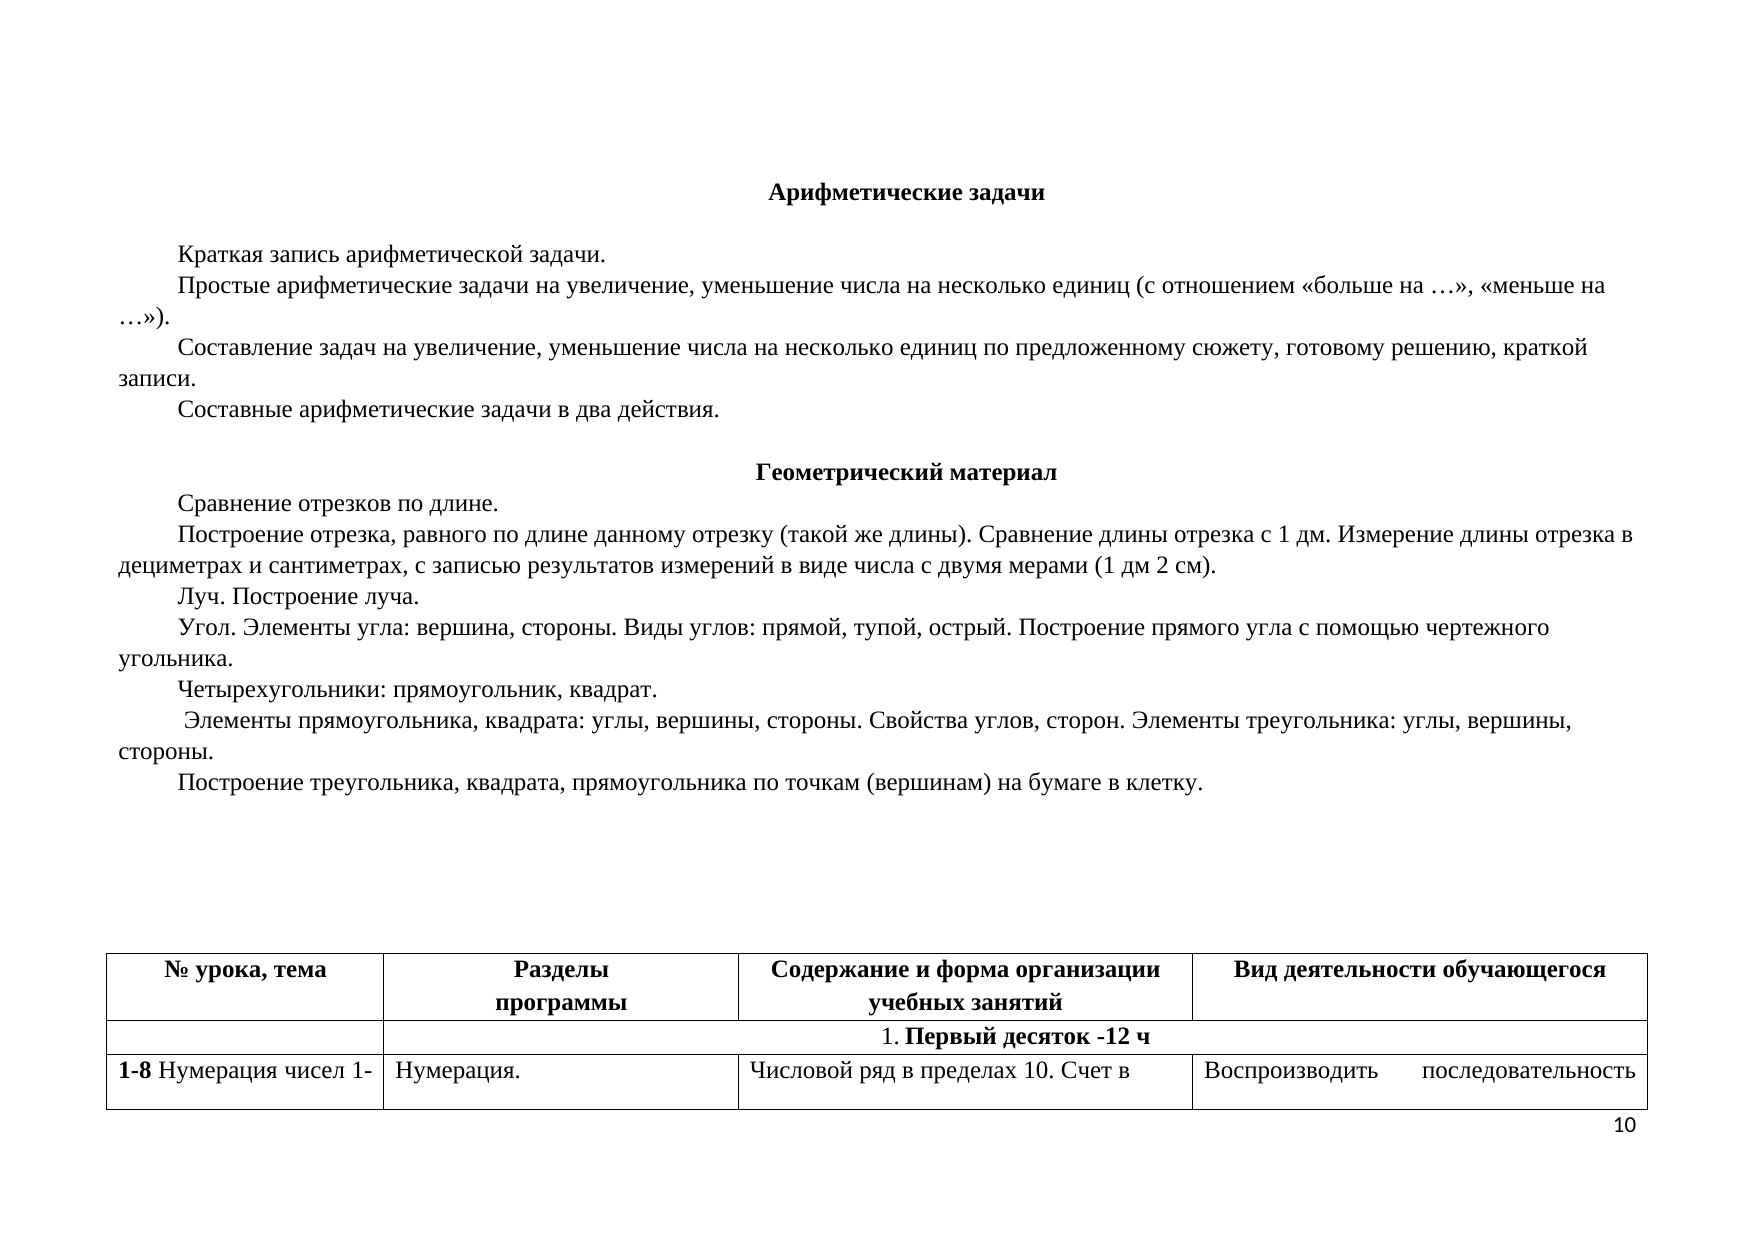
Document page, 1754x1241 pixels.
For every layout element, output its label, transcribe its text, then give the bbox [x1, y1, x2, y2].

text Составление задач на увеличение, уменьшение числа на несколько единиц по предложенному сюжету, готовому решению, краткой записи. [118, 332, 1636, 392]
text Краткая запись арифметической задачи. [118, 239, 1636, 268]
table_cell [1193, 1055, 1647, 1109]
text Геометрический материал [118, 457, 1636, 485]
text Построение отрезка, равного по длине данному отрезку (такой же длины). Сравнение длины отрезка с 1 дм. Измерение длины отрезка в дециметрах и сантиметрах, с записью результатов измерений в виде числа с двумя мерами (1 дм 2 см). [118, 519, 1636, 578]
table_header Вид деятельности обучающегося [1193, 954, 1647, 1020]
table_header № урока, тема [107, 954, 383, 1020]
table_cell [739, 1055, 1192, 1109]
table_cell [107, 1021, 383, 1054]
text Составные арифметические задачи в два действия. [118, 394, 1636, 423]
table_cell 1. Первый десяток -12 ч [384, 1021, 1647, 1054]
table_header Содержание и форма организации учебных занятий [739, 954, 1192, 1020]
text Построение треугольника, квадрата, прямоугольника по точкам (вершинам) на бумаге в клетку. [118, 767, 1636, 796]
text Четырехугольники: прямоугольник, квадрат. [118, 674, 1636, 703]
text Простые арифметические задачи на увеличение, уменьшение числа на несколько единиц (с отношением «больше на …», «меньше на …»). [118, 270, 1636, 330]
text Угол. Элементы угла: вершина, стороны. Виды углов: прямой, тупой, острый. Построение прямого угла с помощью чертежного угольника. [118, 612, 1636, 672]
text Луч. Построение луча. [118, 581, 1636, 609]
table_cell Нумерация. [384, 1055, 738, 1109]
text Элементы прямоугольника, квадрата: углы, вершины, стороны. Свойства углов, сторон. Элементы треугольника: углы, вершины, стороны. [118, 705, 1636, 765]
text Сравнение отрезков по длине. [118, 488, 1636, 516]
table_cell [107, 1055, 383, 1109]
text Арифметические задачи [118, 177, 1636, 206]
table_header Разделы программы [384, 954, 738, 1020]
